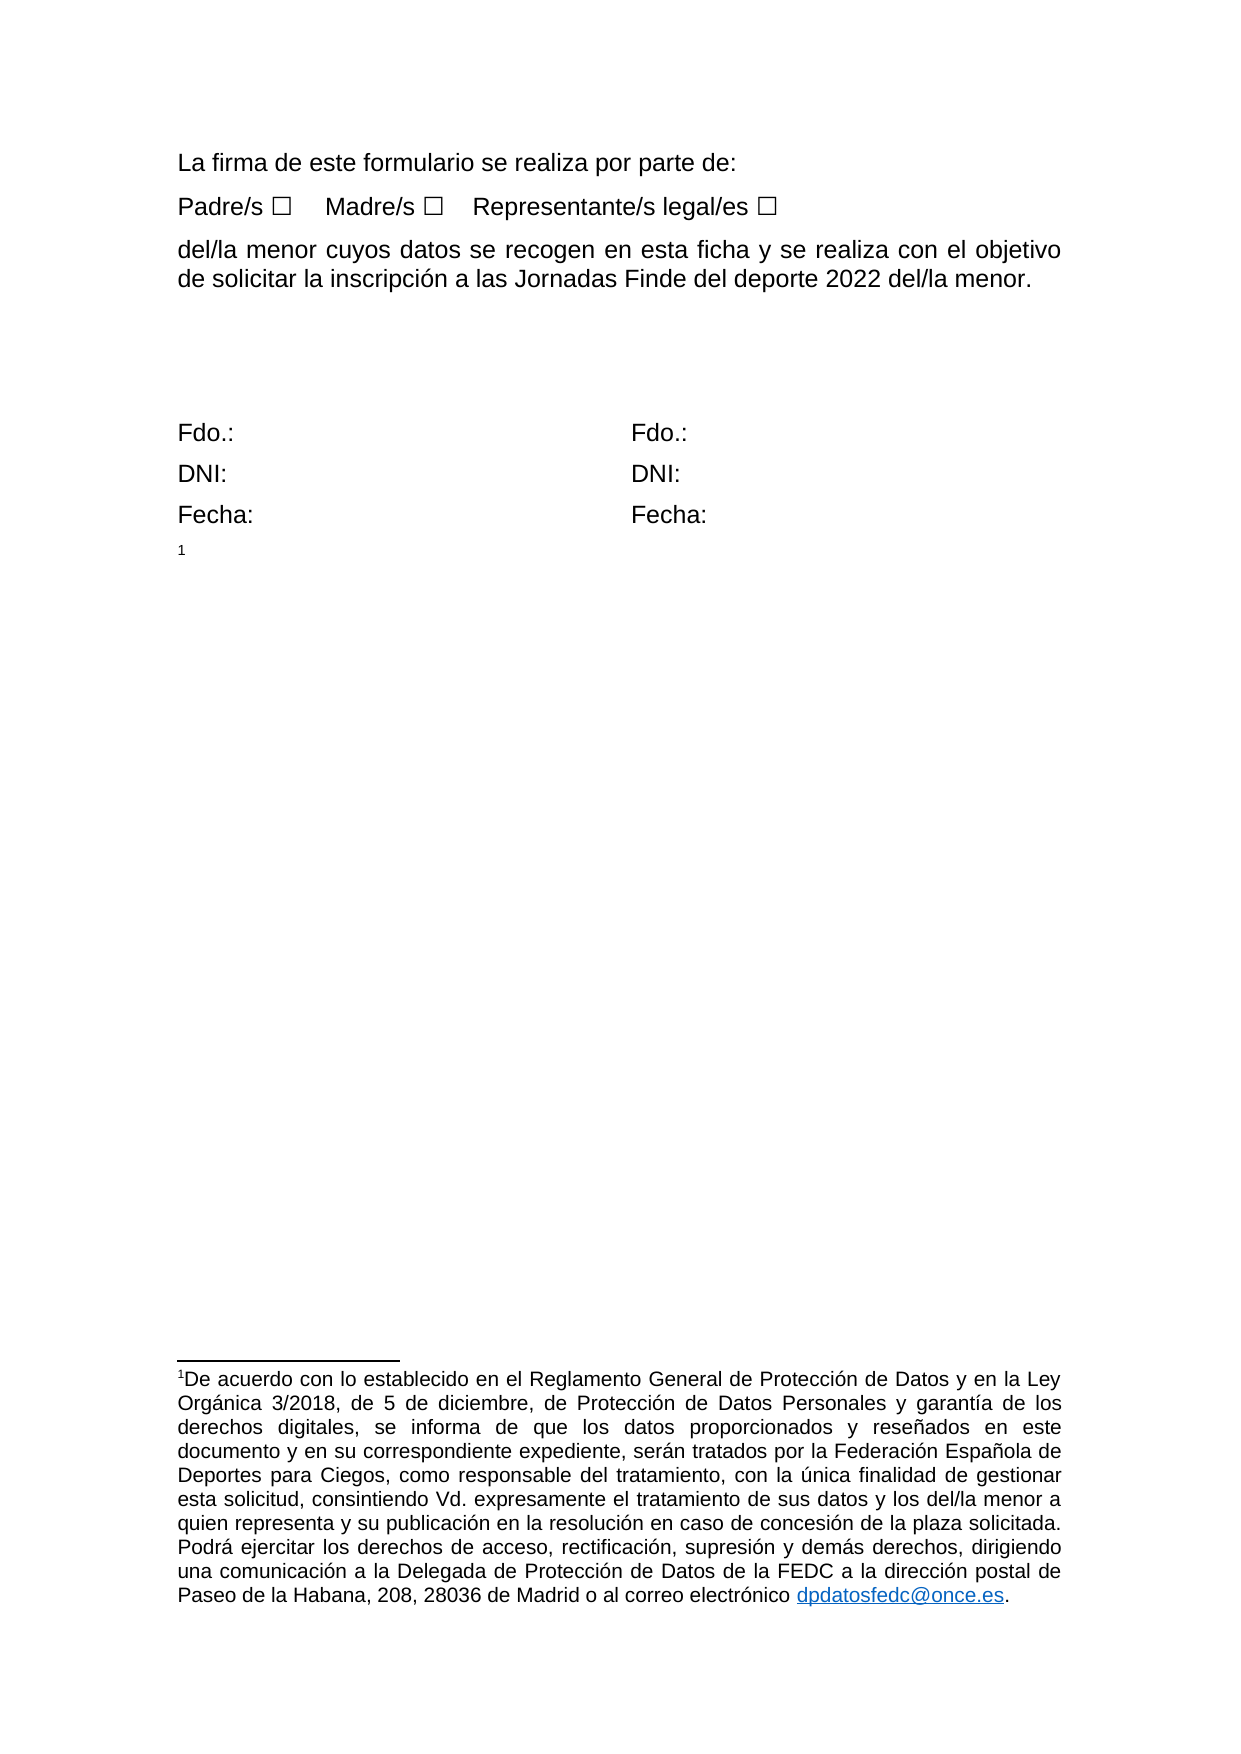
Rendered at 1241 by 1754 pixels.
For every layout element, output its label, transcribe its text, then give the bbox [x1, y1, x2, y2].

text DNI: DNI: [177, 459, 1063, 488]
text Fecha: Fecha: [177, 500, 1063, 529]
text Fdo.: Fdo.: [177, 418, 1063, 447]
text Padre/s Madre/s Representante/s legal/es [177, 189, 1063, 223]
text del/la menor cuyos datos se recogen en esta ficha y se realiza con el objetivo de solicitar la inscripción a las Jornadas Finde del deporte 2022 del/la menor. [177, 235, 1063, 293]
text La firma de este formulario se realiza por parte de: [177, 148, 1063, 176]
